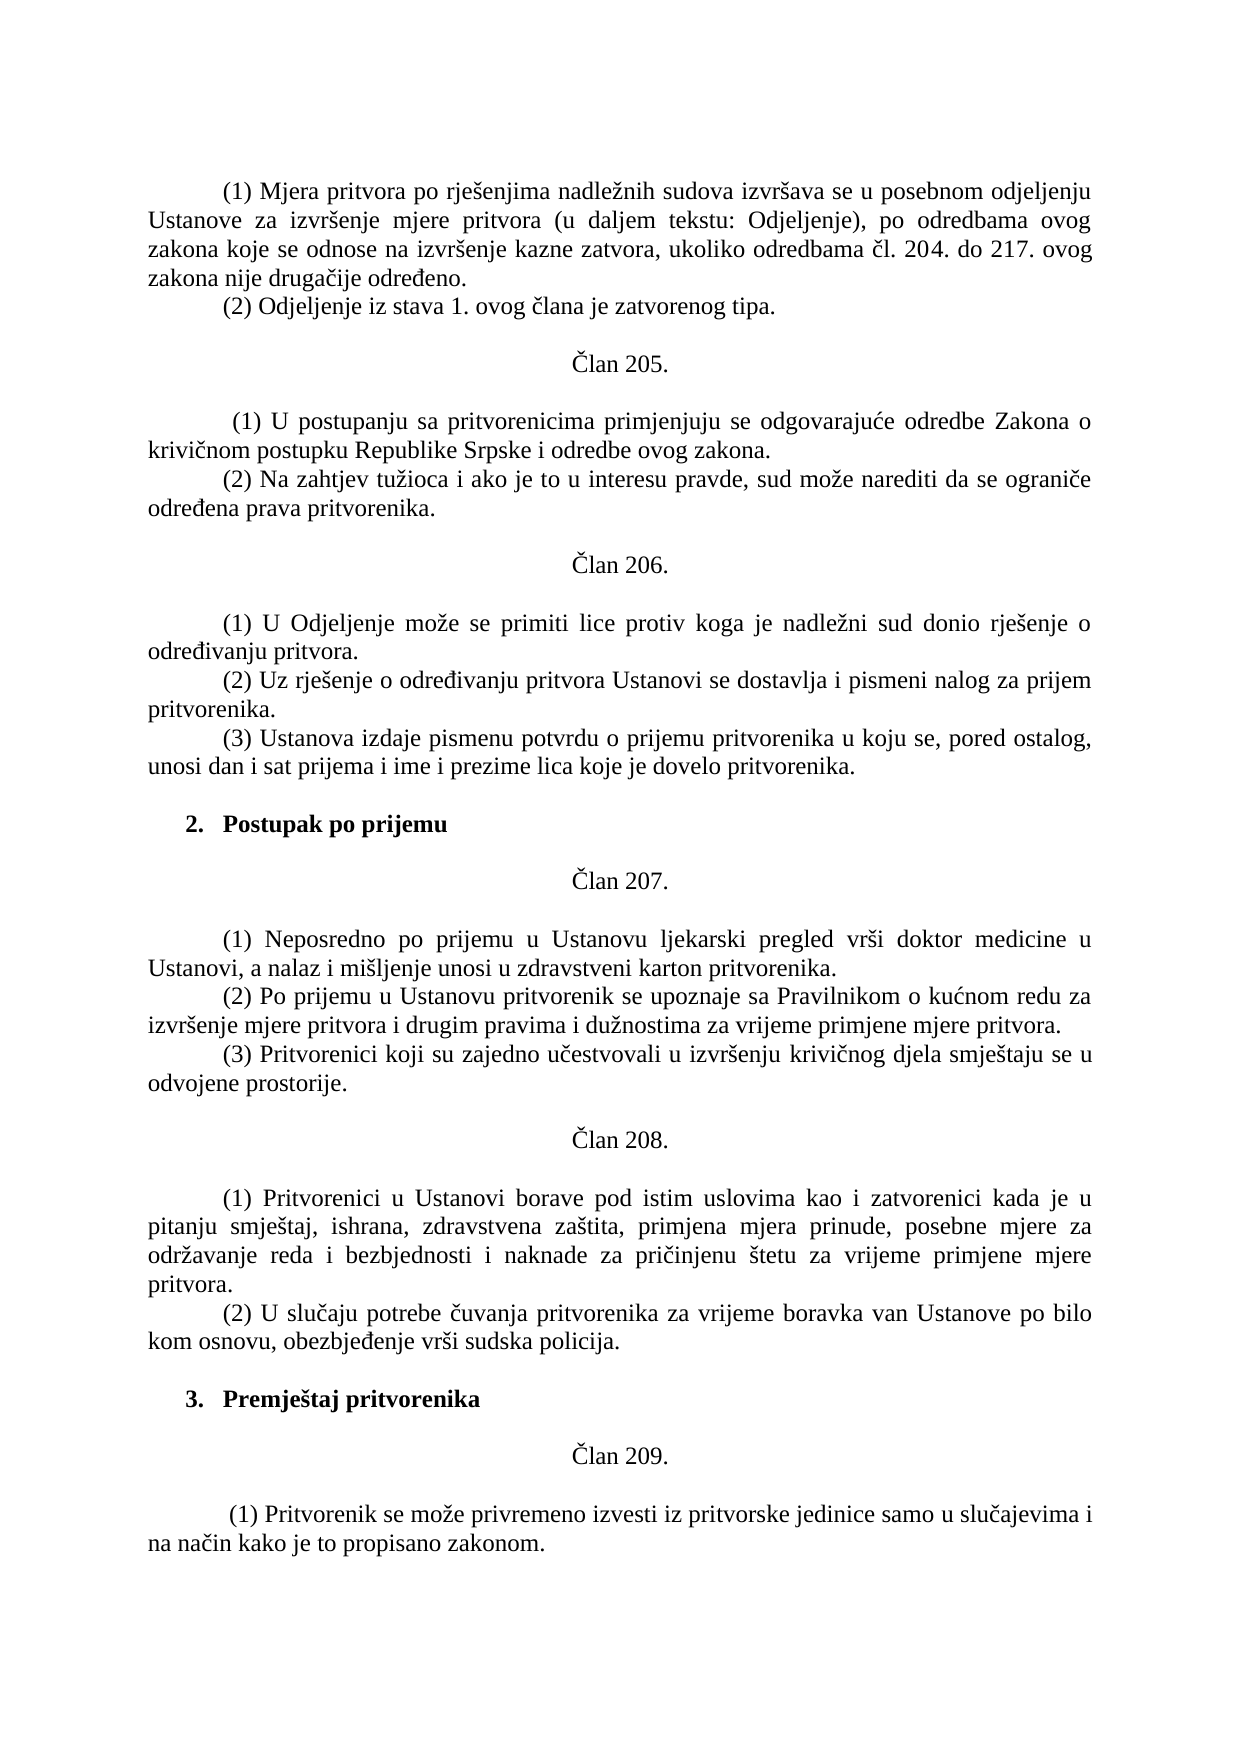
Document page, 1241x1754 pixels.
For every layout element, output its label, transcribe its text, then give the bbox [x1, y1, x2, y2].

text (2) Uz rješenje o određivanju pritvora Ustanovi se dostavlja i pismeni nalog za prijem pritvorenika. [148, 665, 1093, 723]
text (1) U postupanju sa pritvorenicima primjenjuju se odgovarajuće odredbe Zakona o krivičnom postupku Republike Srpske i odredbe ovog zakona. [148, 406, 1093, 464]
text (1) Pritvorenici u Ustanovi borave pod istim uslovima kao i zatvorenici kada je u pitanju smještaj, ishrana, zdravstvena zaštita, primjena mjera prinude, posebne mjere za održavanje reda i bezbjednosti i naknade za pričinjenu štetu za vrijeme primjene mjere pritvora. [148, 1183, 1093, 1298]
text Član 209. [148, 1441, 1093, 1470]
text Član 207. [148, 866, 1093, 895]
text (1) U Odjeljenje može se primiti lice protiv koga je nadležni sud donio rješenje o određivanju pritvora. [148, 608, 1093, 665]
text (1) Mjera pritvora po rješenjima nadležnih sudova izvršava se u posebnom odjeljenju Ustanove za izvršenje mjere pritvora (u daljem tekstu: Odjeljenje), po odredbama ovog zakona koje se odnose na izvršenje kazne zatvora, ukoliko odredbama čl. 204. do 217. ovog zakona nije drugačije određeno. [148, 176, 1093, 291]
text (2) Po prijemu u Ustanovu pritvorenik se upoznaje sa Pravilnikom o kućnom redu za izvršenje mjere pritvora i drugim pravima i dužnostima za vrijeme primjene mjere pritvora. [148, 981, 1093, 1039]
text (2) U slučaju potrebe čuvanja pritvorenika za vrijeme boravka van Ustanove po bilo kom osnovu, obezbjeđenje vrši sudska policija. [148, 1298, 1093, 1355]
text Član 208. [148, 1125, 1093, 1154]
text Član 205. [148, 349, 1093, 378]
text (3) Ustanova izdaje pismenu potvrdu o prijemu pritvorenika u koju se, pored ostalog, unosi dan i sat prijema i ime i prezime lica koje je dovelo pritvorenika. [148, 723, 1093, 780]
list Premještaj pritvorenika [185, 1384, 1093, 1413]
text (2) Odjeljenje iz stava 1. ovog člana je zatvorenog tipa. [148, 291, 1093, 320]
text (1) Neposredno po prijemu u Ustanovu ljekarski pregled vrši doktor medicine u Ustanovi, a nalaz i mišljenje unosi u zdravstveni karton pritvorenika. [148, 924, 1093, 981]
list Postupak po prijemu [185, 809, 1093, 838]
text (1) Pritvorenik se može privremeno izvesti iz pritvorske jedinice samo u slučajevima i na način kako je to propisano zakonom. [148, 1499, 1093, 1556]
text (2) Na zahtjev tužioca i ako je to u interesu pravde, sud može narediti da se ograniče određena prava pritvorenika. [148, 464, 1093, 521]
text (3) Pritvorenici koji su zajedno učestvovali u izvršenju krivičnog djela smještaju se u odvojene prostorije. [148, 1039, 1093, 1096]
text Član 206. [148, 550, 1093, 579]
